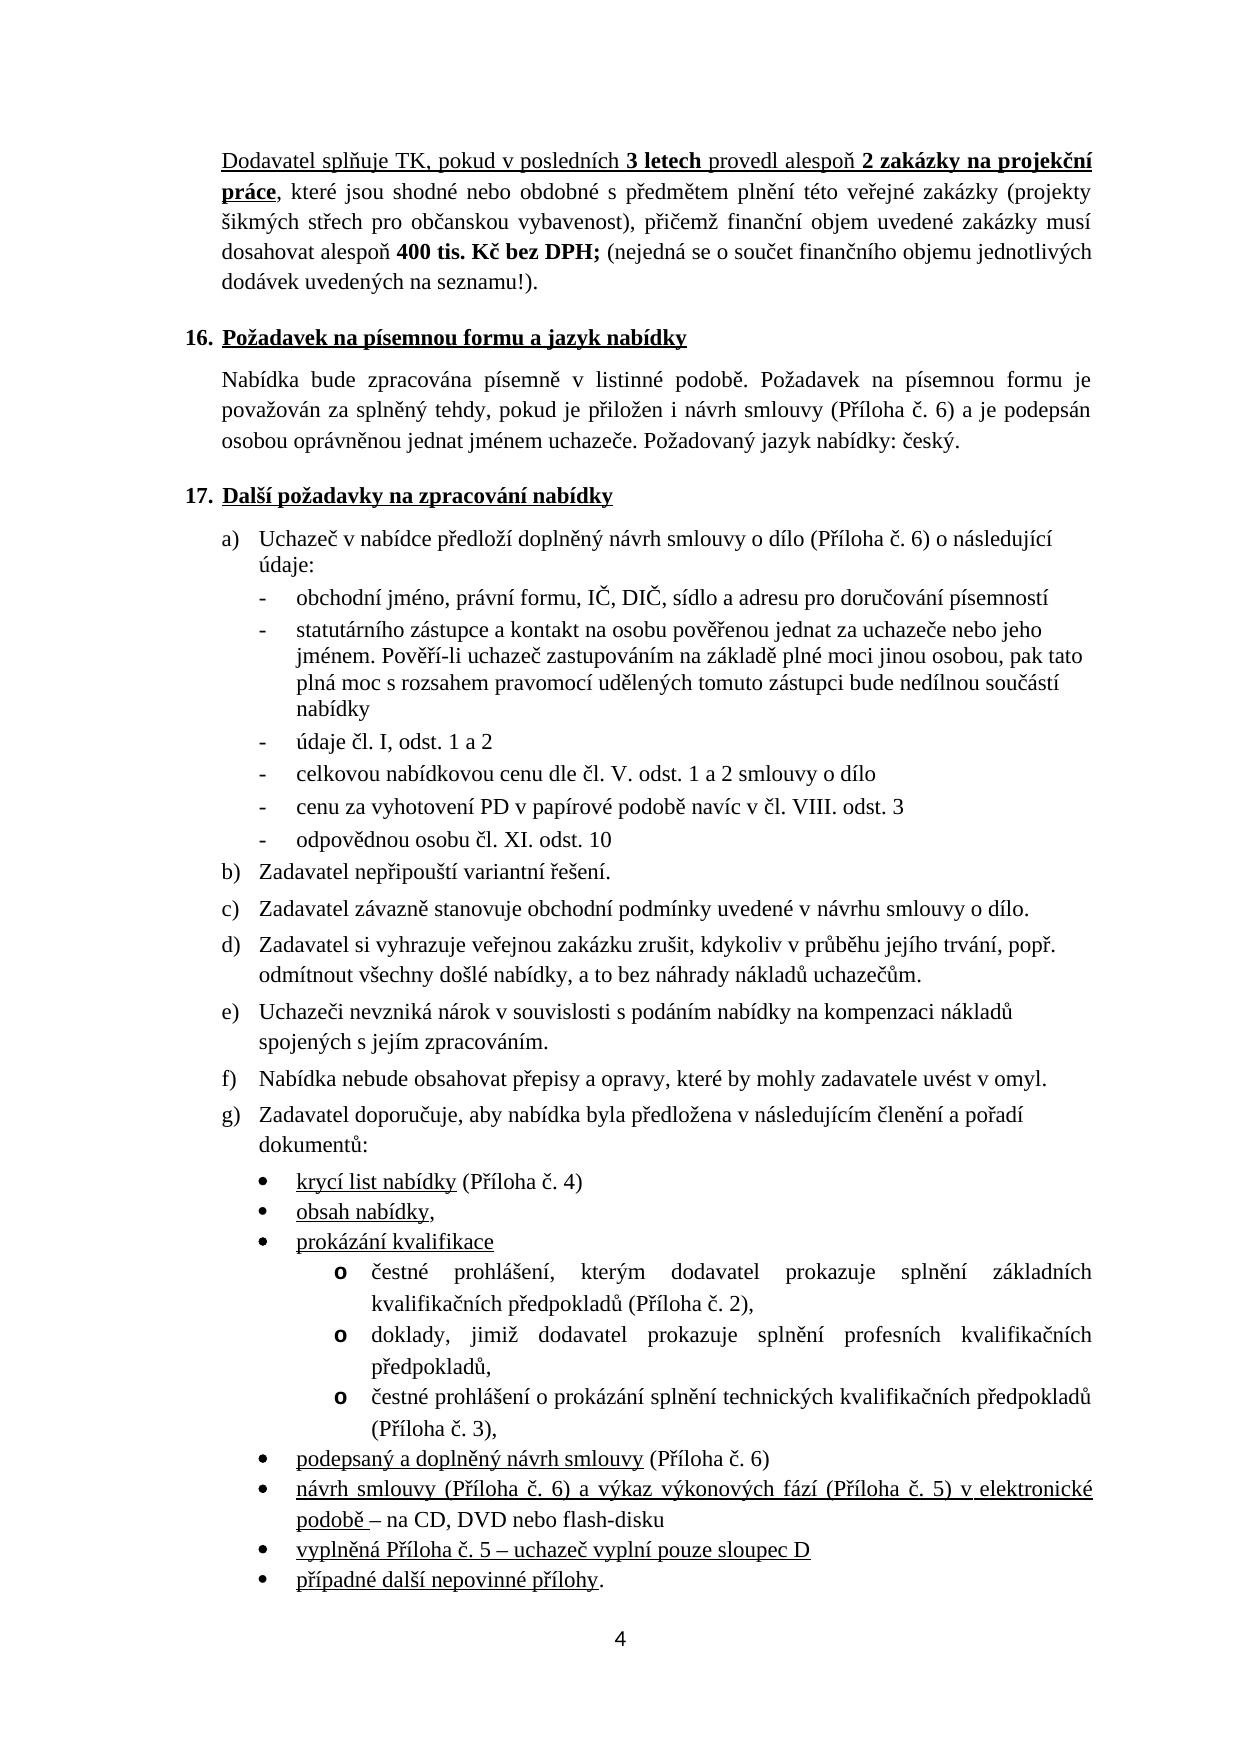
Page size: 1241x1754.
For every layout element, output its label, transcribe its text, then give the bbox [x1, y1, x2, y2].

list Uchazeč v nabídce předloží doplněný návrh smlouvy o dílo (Příloha č. 6) o následující údaje: [221, 525, 1093, 577]
list Zadavatel si vyhrazuje veřejnou zakázku zrušit, kdykoliv v průběhu jejího trvání, popř. odmítnout všechny došlé nabídky, a to bez náhrady nákladů uchazečům. [221, 931, 1093, 988]
list krycí list nabídky (Příloha č. 4) [259, 1168, 1093, 1194]
list návrh smlouvy (Příloha č. 6) a výkaz výkonových fází (Příloha č. 5) v elektronické podobě – na CD, DVD nebo flash-disku [259, 1475, 1093, 1532]
list cenu za vyhotovení PD v papírové podobě navíc v čl. VIII. odst. 3 [259, 793, 1093, 819]
list Uchazeči nevzniká nárok v souvislosti s podáním nabídky na kompenzaci nákladů spojených s jejím zpracováním. [221, 998, 1093, 1054]
list odpovědnou osobu čl. XI. odst. 10 [259, 826, 1093, 852]
list podepsaný a doplněný návrh smlouvy (Příloha č. 6) [259, 1445, 1093, 1472]
list prokázání kvalifikace [259, 1228, 1093, 1254]
list statutárního zástupce a kontakt na osobu pověřenou jednat za uchazeče nebo jeho jménem. Pověří-li uchazeč zastupováním na základě plné moci jinou osobou, pak tato plná moc s rozsahem pravomocí udělených tomuto zástupci bude nedílnou součástí nabídky [259, 616, 1093, 722]
list Zadavatel nepřipouští variantní řešení. [221, 858, 1093, 885]
list obchodní jméno, právní formu, IČ, DIČ, sídlo a adresu pro doručování písemností [259, 584, 1093, 610]
list Další požadavky na zpracování nabídky [185, 482, 1093, 508]
list Nabídka nebude obsahovat přepisy a opravy, které by mohly zadavatele uvést v omyl. [221, 1064, 1093, 1091]
list čestné prohlášení o prokázání splnění technických kvalifikačních předpokladů (Příloha č. 3), [334, 1383, 1093, 1441]
list čestné prohlášení, kterým dodavatel prokazuje splnění základních kvalifikačních předpokladů (Příloha č. 2), [334, 1258, 1093, 1317]
list případné další nepovinné přílohy. [259, 1566, 1093, 1592]
list Zadavatel doporučuje, aby nabídka byla předložena v následujícím členění a pořadí dokumentů: [221, 1101, 1093, 1158]
text Dodavatel splňuje TK, pokud v posledních 3 letech provedl alespoň 2 zakázky na projekční práce, které jsou shodné nebo obdobné s předmětem plnění této veřejné zakázky (projekty šikmých střech pro občanskou vybavenost), přičemž finanční objem uvedené zakázky musí dosahovat alespoň 400 tis. Kč bez DPH; (nejedná se o součet finančního objemu jednotlivých dodávek uvedených na seznamu!). [221, 148, 1093, 295]
list Zadavatel závazně stanovuje obchodní podmínky uvedené v návrhu smlouvy o dílo. [221, 895, 1093, 921]
text Nabídka bude zpracována písemně v listinné podobě. Požadavek na písemnou formu je považován za splněný tehdy, pokud je přiložen i návrh smlouvy (Příloha č. 6) a je podepsán osobou oprávněnou jednat jménem uchazeče. Požadovaný jazyk nabídky: český. [221, 366, 1093, 453]
list údaje čl. I, odst. 1 a 2 [259, 728, 1093, 754]
list obsah nabídky, [259, 1198, 1093, 1224]
list Požadavek na písemnou formu a jazyk nabídky [185, 324, 1093, 350]
list doklady, jimiž dodavatel prokazuje splnění profesních kvalifikačních předpokladů, [334, 1321, 1093, 1379]
list vyplněná Příloha č. 5 – uchazeč vyplní pouze sloupec D [259, 1536, 1093, 1562]
list celkovou nabídkovou cenu dle čl. V. odst. 1 a 2 smlouvy o dílo [259, 761, 1093, 787]
